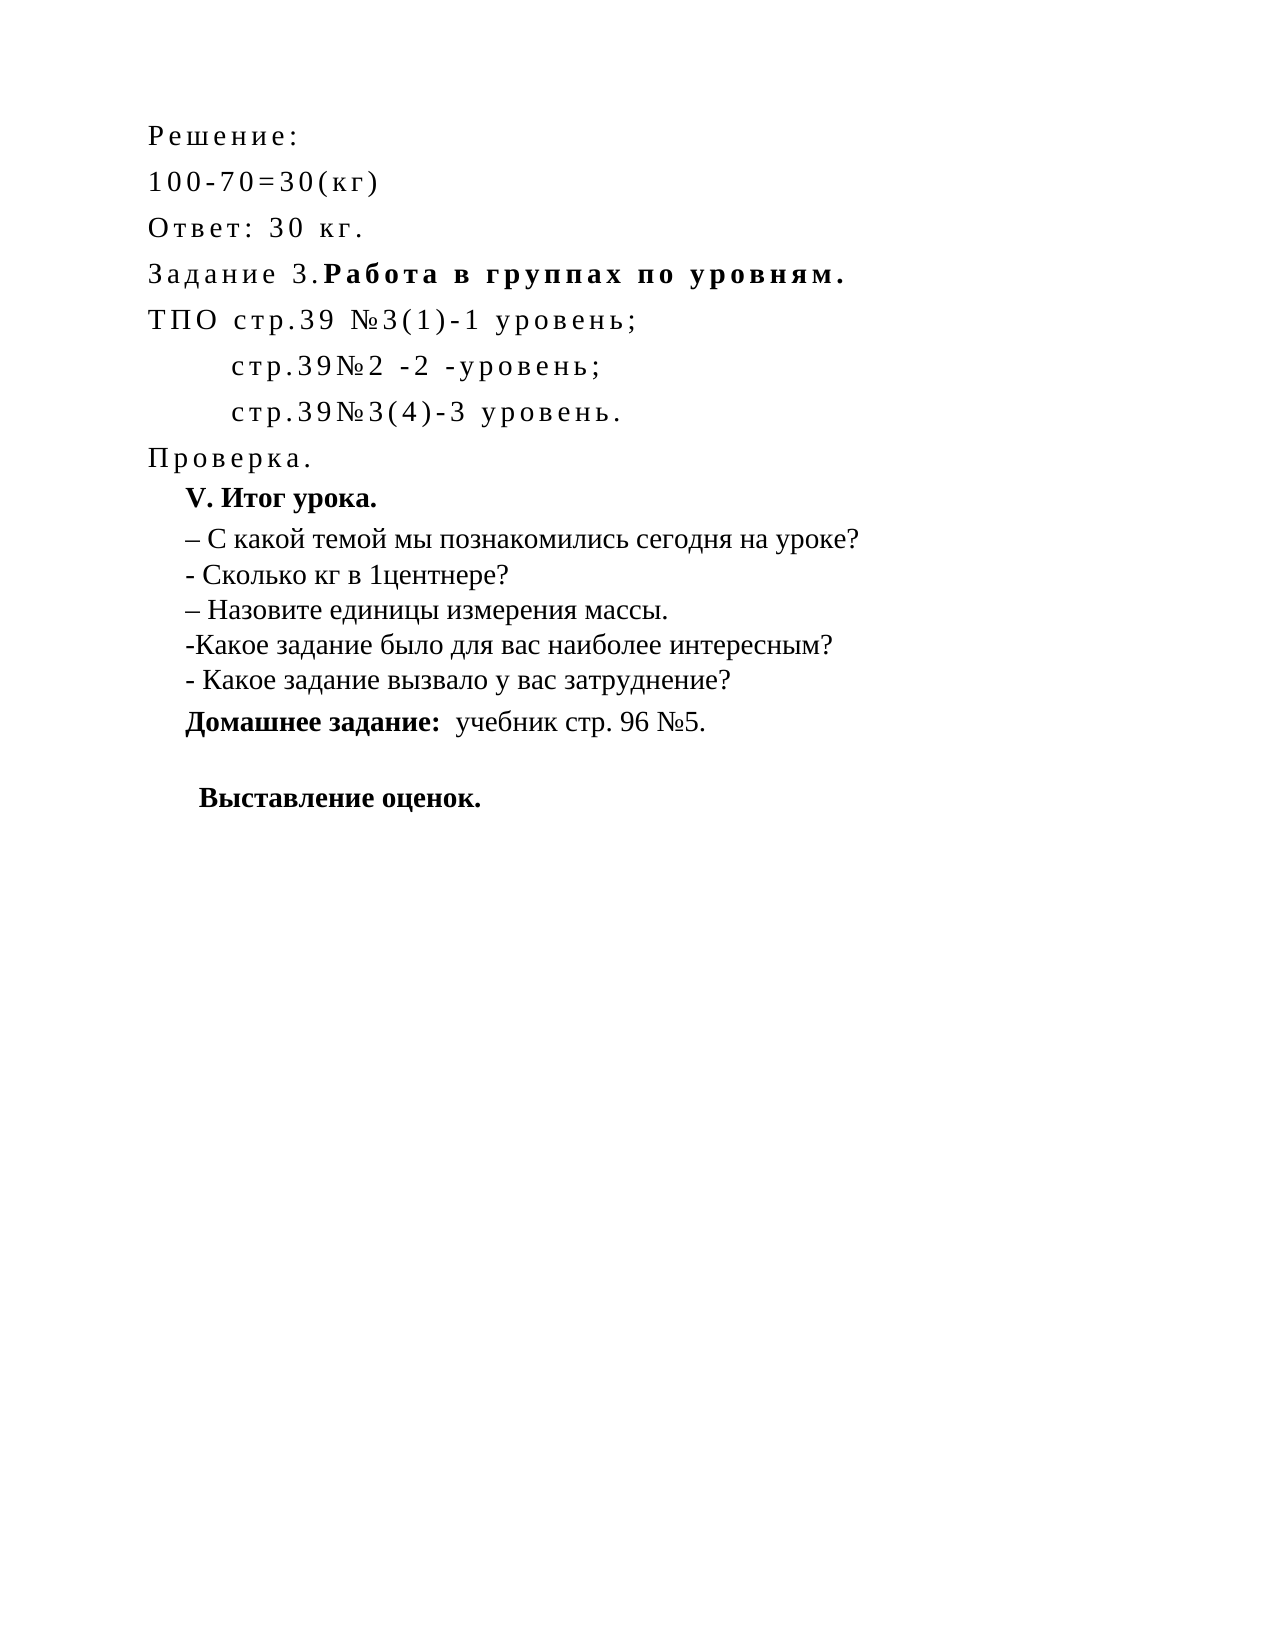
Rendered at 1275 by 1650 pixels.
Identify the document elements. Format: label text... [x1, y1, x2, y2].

text – С какой темой мы познакомились сегодня на уроке? [148, 522, 1186, 555]
text - Какое задание вызвало у вас затруднение? [148, 662, 1186, 696]
text Задание 3.Работа в группах по уровням. [148, 256, 1186, 290]
text -Какое задание было для вас наиболее интересным? [148, 627, 1186, 661]
text - Сколько кг в 1центнере? [148, 557, 1186, 590]
text стр.39№2 -2 -уровень; [148, 348, 1186, 382]
text V. Итог урока. [148, 480, 1186, 514]
text Выставление оценок. [148, 781, 1186, 814]
text стр.39№3(4)-3 уровень. [148, 394, 1186, 428]
text – Назовите единицы измерения массы. [148, 592, 1186, 626]
text Ответ: 30 кг. [148, 210, 1186, 244]
text Проверка. [148, 440, 1186, 474]
text ТПО стр.39 №3(1)-1 уровень; [148, 302, 1186, 336]
text Решение: [148, 118, 1186, 152]
text Домашнее задание: учебник стр. 96 №5. [148, 704, 1186, 737]
text 100-70=30(кг) [148, 164, 1186, 198]
